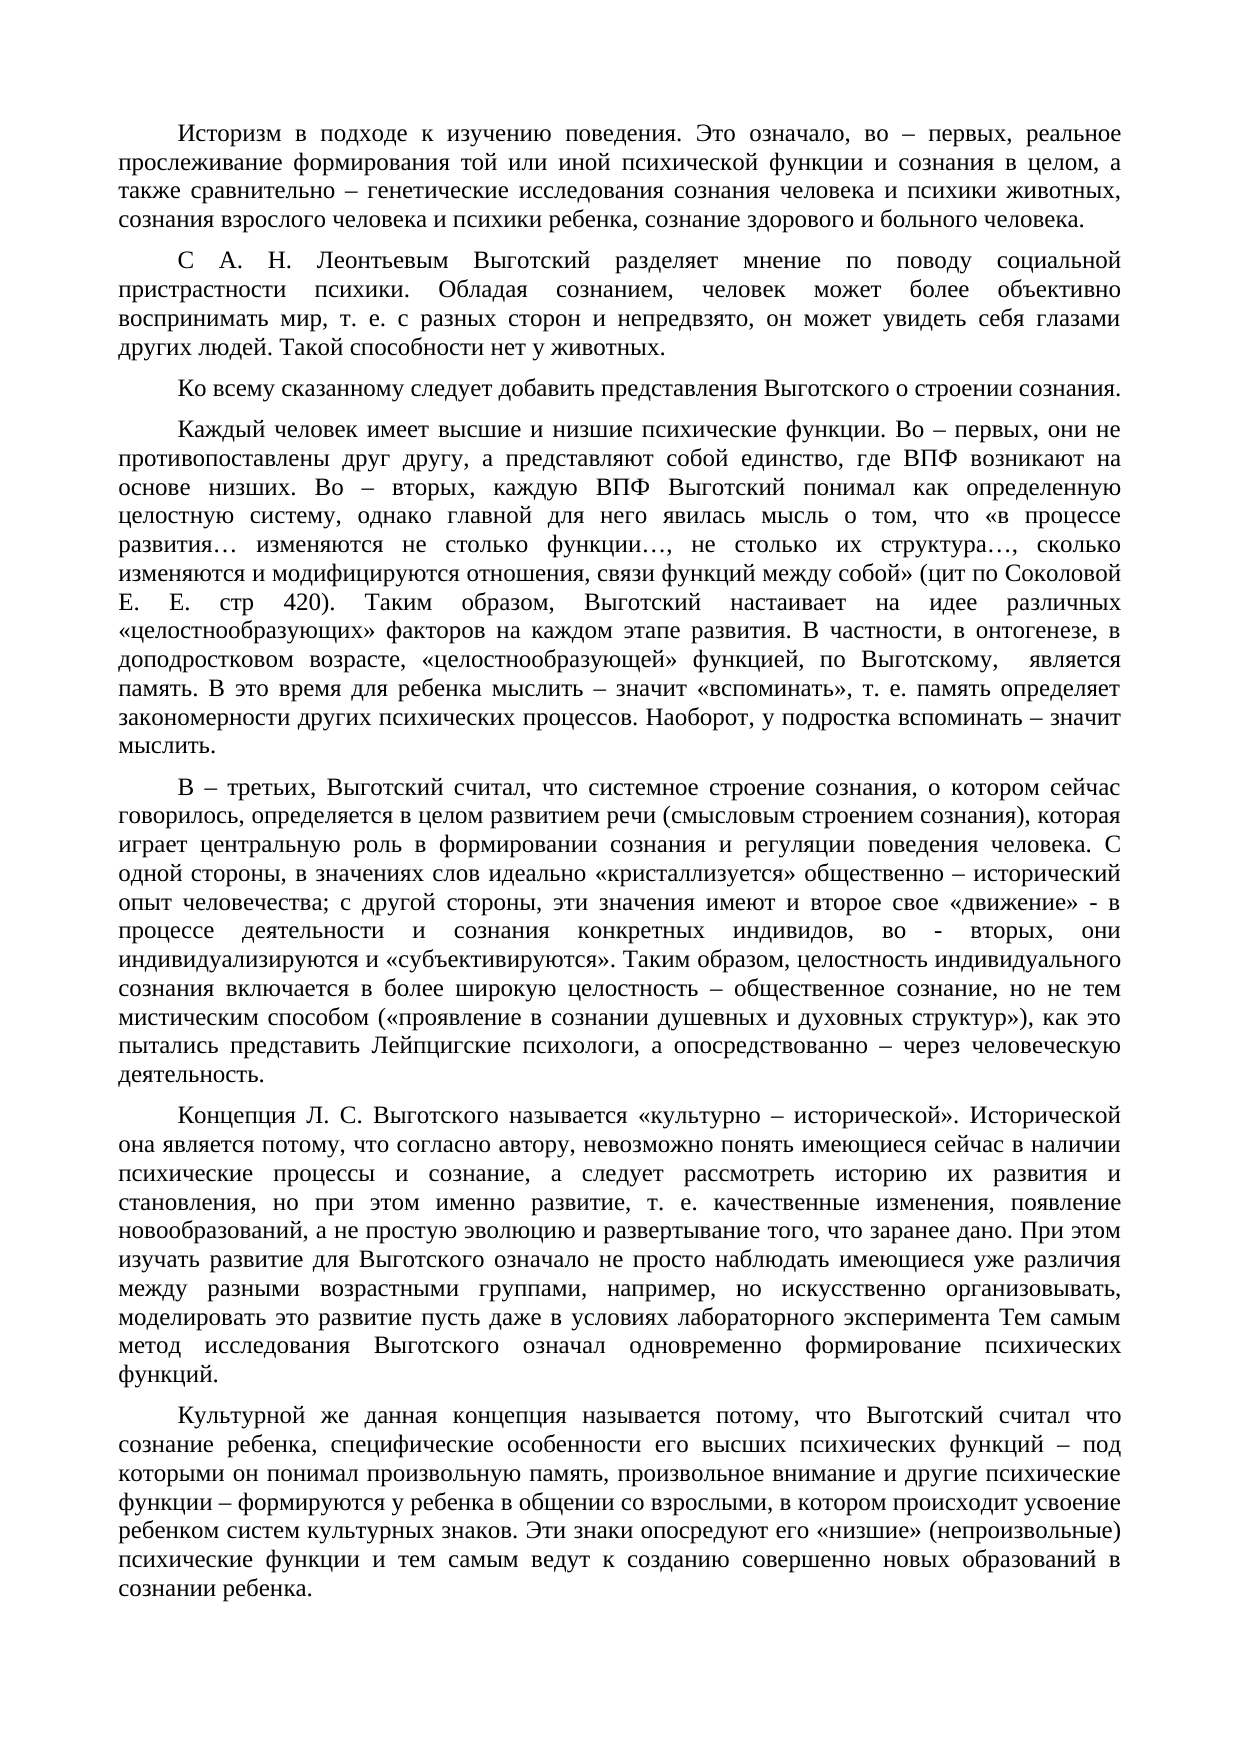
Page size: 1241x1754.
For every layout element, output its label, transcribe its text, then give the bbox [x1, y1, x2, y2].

text Историзм в подходе к изучению поведения. Это означало, во – первых, реальное прослеживание формирования той или иной психической функции и сознания в целом, а также сравнительно – генетические исследования сознания человека и психики животных, сознания взрослого человека и психики ребенка, сознание здорового и больного человека. [118, 118, 1122, 233]
text Культурной же данная концепция называется потому, что Выготский считал что сознание ребенка, специфические особенности его высших психических функций – под которыми он понимал произвольную память, произвольное внимание и другие психические функции – формируются у ребенка в общении со взрослыми, в котором происходит усвоение ребенком систем культурных знаков. Эти знаки опосредуют его «низшие» (непроизвольные) психические функции и тем самым ведут к созданию совершенно новых образований в сознании ребенка. [118, 1401, 1122, 1602]
text Ко всему сказанному следует добавить представления Выготского о строении сознания. [118, 373, 1122, 402]
text Каждый человек имеет высшие и низшие психические функции. Во – первых, они не противопоставлены друг другу, а представляют собой единство, где ВПФ возникают на основе низших. Во – вторых, каждую ВПФ Выготский понимал как определенную целостную систему, однако главной для него явилась мысль о том, что «в процессе развития… изменяются не столько функции…, не столько их структура…, сколько изменяются и модифицируются отношения, связи функций между собой» (цит по Соколовой Е. Е. стр 420). Таким образом, Выготский настаивает на идее различных «целостнообразующих» факторов на каждом этапе развития. В частности, в онтогенезе, в доподростковом возрасте, «целостнообразующей» функцией, по Выготскому, является память. В это время для ребенка мыслить – значит «вспоминать», т. е. память определяет закономерности других психических процессов. Наоборот, у подростка вспоминать – значит мыслить. [118, 414, 1122, 759]
text В – третьих, Выготский считал, что системное строение сознания, о котором сейчас говорилось, определяется в целом развитием речи (смысловым строением сознания), которая играет центральную роль в формировании сознания и регуляции поведения человека. С одной стороны, в значениях слов идеально «кристаллизуется» общественно – исторический опыт человечества; с другой стороны, эти значения имеют и второе свое «движение» - в процессе деятельности и сознания конкретных индивидов, во - вторых, они индивидуализируются и «субъективируются». Таким образом, целостность индивидуального сознания включается в более широкую целостность – общественное сознание, но не тем мистическим способом («проявление в сознании душевных и духовных структур»), как это пытались представить Лейпцигские психологи, а опосредствованно – через человеческую деятельность. [118, 772, 1122, 1088]
text С А. Н. Леонтьевым Выготский разделяет мнение по поводу социальной пристрастности психики. Обладая сознанием, человек может более объективно воспринимать мир, т. е. с разных сторон и непредвзято, он может увидеть себя глазами других людей. Такой способности нет у животных. [118, 246, 1122, 361]
text Концепция Л. С. Выготского называется «культурно – исторической». Исторической она является потому, что согласно автору, невозможно понять имеющиеся сейчас в наличии психические процессы и сознание, а следует рассмотреть историю их развития и становления, но при этом именно развитие, т. е. качественные изменения, появление новообразований, а не простую эволюцию и развертывание того, что заранее дано. При этом изучать развитие для Выготского означало не просто наблюдать имеющиеся уже различия между разными возрастными группами, например, но искусственно организовывать, моделировать это развитие пусть даже в условиях лабораторного эксперимента Тем самым метод исследования Выготского означал одновременно формирование психических функций. [118, 1101, 1122, 1388]
